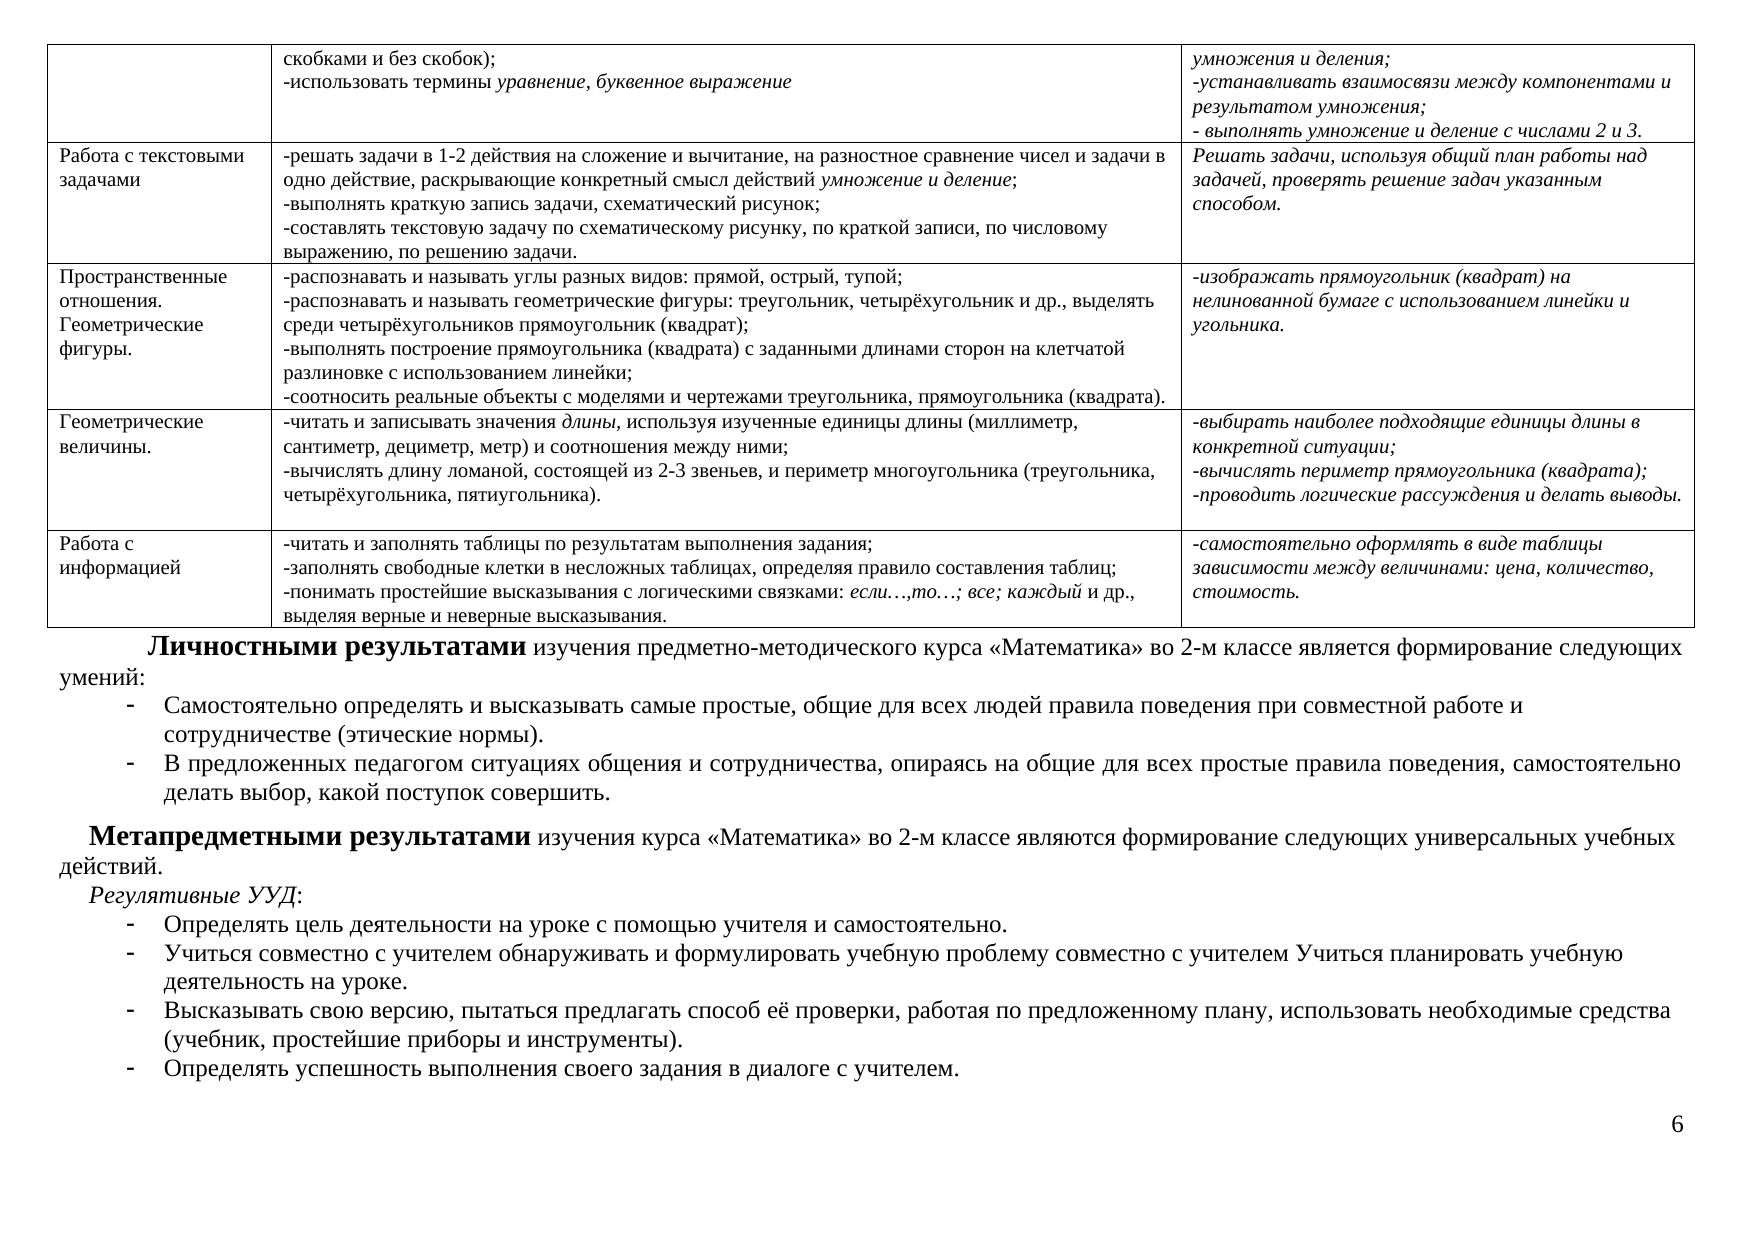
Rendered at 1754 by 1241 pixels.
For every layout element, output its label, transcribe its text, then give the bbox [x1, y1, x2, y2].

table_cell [48, 45, 271, 142]
table_cell -читать и записывать значения длины, используя изученные единицы длины (миллиметр, сантиметр, дециметр, метр) и соотношения между ними; -вычислять длину ломаной, состоящей из 2-3 звеньев, и периметр многоугольника (треугольника, четырёхугольника, пятиугольника). [272, 410, 1181, 530]
table_cell Работа с текстовыми задачами [48, 143, 271, 263]
table_cell -читать и заполнять таблицы по результатам выполнения задания; -заполнять свободные клетки в несложных таблицах, определяя правило составления таблиц; -понимать простейшие высказывания с логическими связками: если…,то…; все; каждый и др., выделяя верные и неверные высказывания. [272, 531, 1181, 627]
list В предложенных педагогом ситуациях общения и сотрудничества, опираясь на общие для всех простые правила поведения, самостоятельно делать выбор, какой поступок совершить. [126, 748, 1683, 805]
table_cell Геометрические величины. [48, 410, 271, 530]
table_cell Решать задачи, используя общий план работы над задачей, проверять решение задач указанным способом. [1182, 143, 1694, 263]
list Определять цель деятельности на уроке с помощью учителя и самостоятельно. [126, 909, 1683, 938]
list Определять успешность выполнения своего задания в диалоге с учителем. [126, 1053, 1683, 1081]
list Учиться совместно с учителем обнаруживать и формулировать учебную проблему совместно с учителем Учиться планировать учебную деятельность на уроке. [126, 938, 1683, 995]
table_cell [272, 45, 1181, 142]
table_cell -распознавать и называть углы разных видов: прямой, острый, тупой; -распознавать и называть геометрические фигуры: треугольник, четырёхугольник и др., выделять среди четырёхугольников прямоугольник (квадрат); -выполнять построение прямоугольника (квадрата) с заданными длинами сторон на клетчатой разлиновке с использованием линейки; -соотносить реальные объекты с моделями и чертежами треугольника, прямоугольника (квадрата). [272, 264, 1181, 408]
table_cell Пространственные отношения. Геометрические фигуры. [48, 264, 271, 408]
table_cell -изображать прямоугольник (квадрат) на нелинованной бумаге с использованием линейки и угольника. [1182, 264, 1694, 408]
table_cell -выбирать наиболее подходящие единицы длины в конкретной ситуации; -вычислять периметр прямоугольника (квадрата); -проводить логические рассуждения и делать выводы. [1182, 410, 1694, 530]
text Метапредметными результатами изучения курса «Математика» во 2-м классе являются формирование следующих универсальных учебных действий. [59, 818, 1683, 880]
table_cell -самостоятельно оформлять в виде таблицы зависимости между величинами: цена, количество, стоимость. [1182, 531, 1694, 627]
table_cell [1182, 45, 1694, 142]
table_cell -решать задачи в 1-2 действия на сложение и вычитание, на разностное сравнение чисел и задачи в одно действие, раскрывающие конкретный смысл действий умножение и деление; -выполнять краткую запись задачи, схематический рисунок; -составлять текстовую задачу по схематическому рисунку, по краткой записи, по числовому выражению, по решению задачи. [272, 143, 1181, 263]
list Высказывать свою версию, пытаться предлагать способ её проверки, работая по предложенному плану, использовать необходимые средства (учебник, простейшие приборы и инструменты). [126, 995, 1683, 1053]
list Самостоятельно определять и высказывать самые простые, общие для всех людей правила поведения при совместной работе и сотрудничестве (этические нормы). [126, 690, 1683, 748]
table_cell Работа с информацией [48, 531, 271, 627]
text Регулятивные УУД: [59, 880, 1683, 909]
text Личностными результатами изучения предметно-методического курса «Математика» во 2-м классе является формирование следующих умений: [59, 628, 1683, 690]
